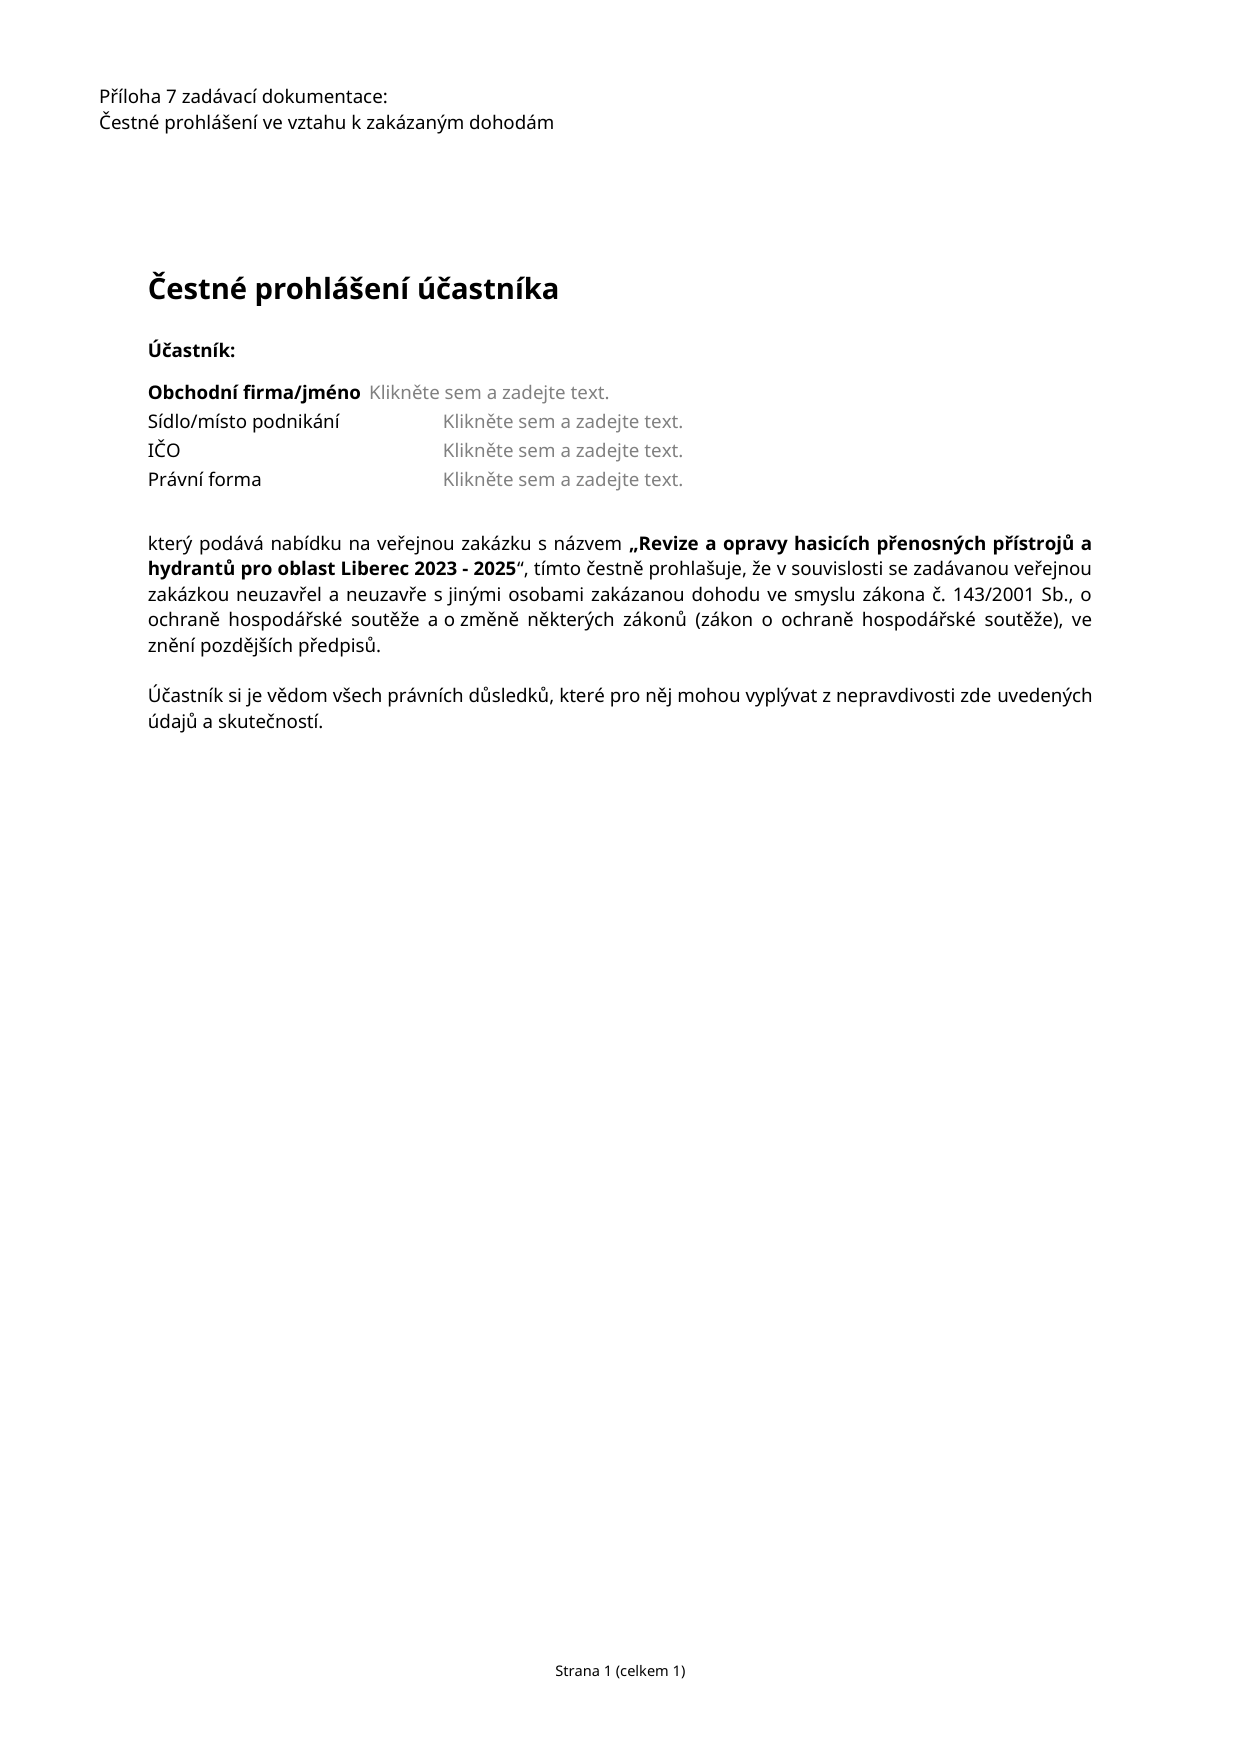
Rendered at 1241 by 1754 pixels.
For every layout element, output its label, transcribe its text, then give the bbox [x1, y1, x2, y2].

text Právní forma [148, 463, 1093, 492]
text Sídlo/místo podnikání [148, 405, 1093, 434]
text IČO [148, 434, 1093, 463]
text Obchodní firma/jméno [148, 376, 1093, 405]
text Účastník si je vědom všech právních důsledků, které pro něj mohou vyplývat z nepravdivosti zde uvedených údajů a skutečností. [148, 683, 1093, 734]
text který podává nabídku na veřejnou zakázku s názvem „Revize a opravy hasicích přenosných přístrojů a hydrantů pro oblast Liberec 2023 - 2025“, tímto čestně prohlašuje, že v souvislosti se zadávanou veřejnou zakázkou neuzavřel a neuzavře s jinými osobami zakázanou dohodu ve smyslu zákona č. 143/2001 Sb., o ochraně hospodářské soutěže a o změně některých zákonů (zákon o ochraně hospodářské soutěže), ve znění pozdějších předpisů. [148, 530, 1093, 658]
title Čestné prohlášení účastníka [148, 268, 1093, 308]
text Účastník: [148, 333, 1093, 364]
